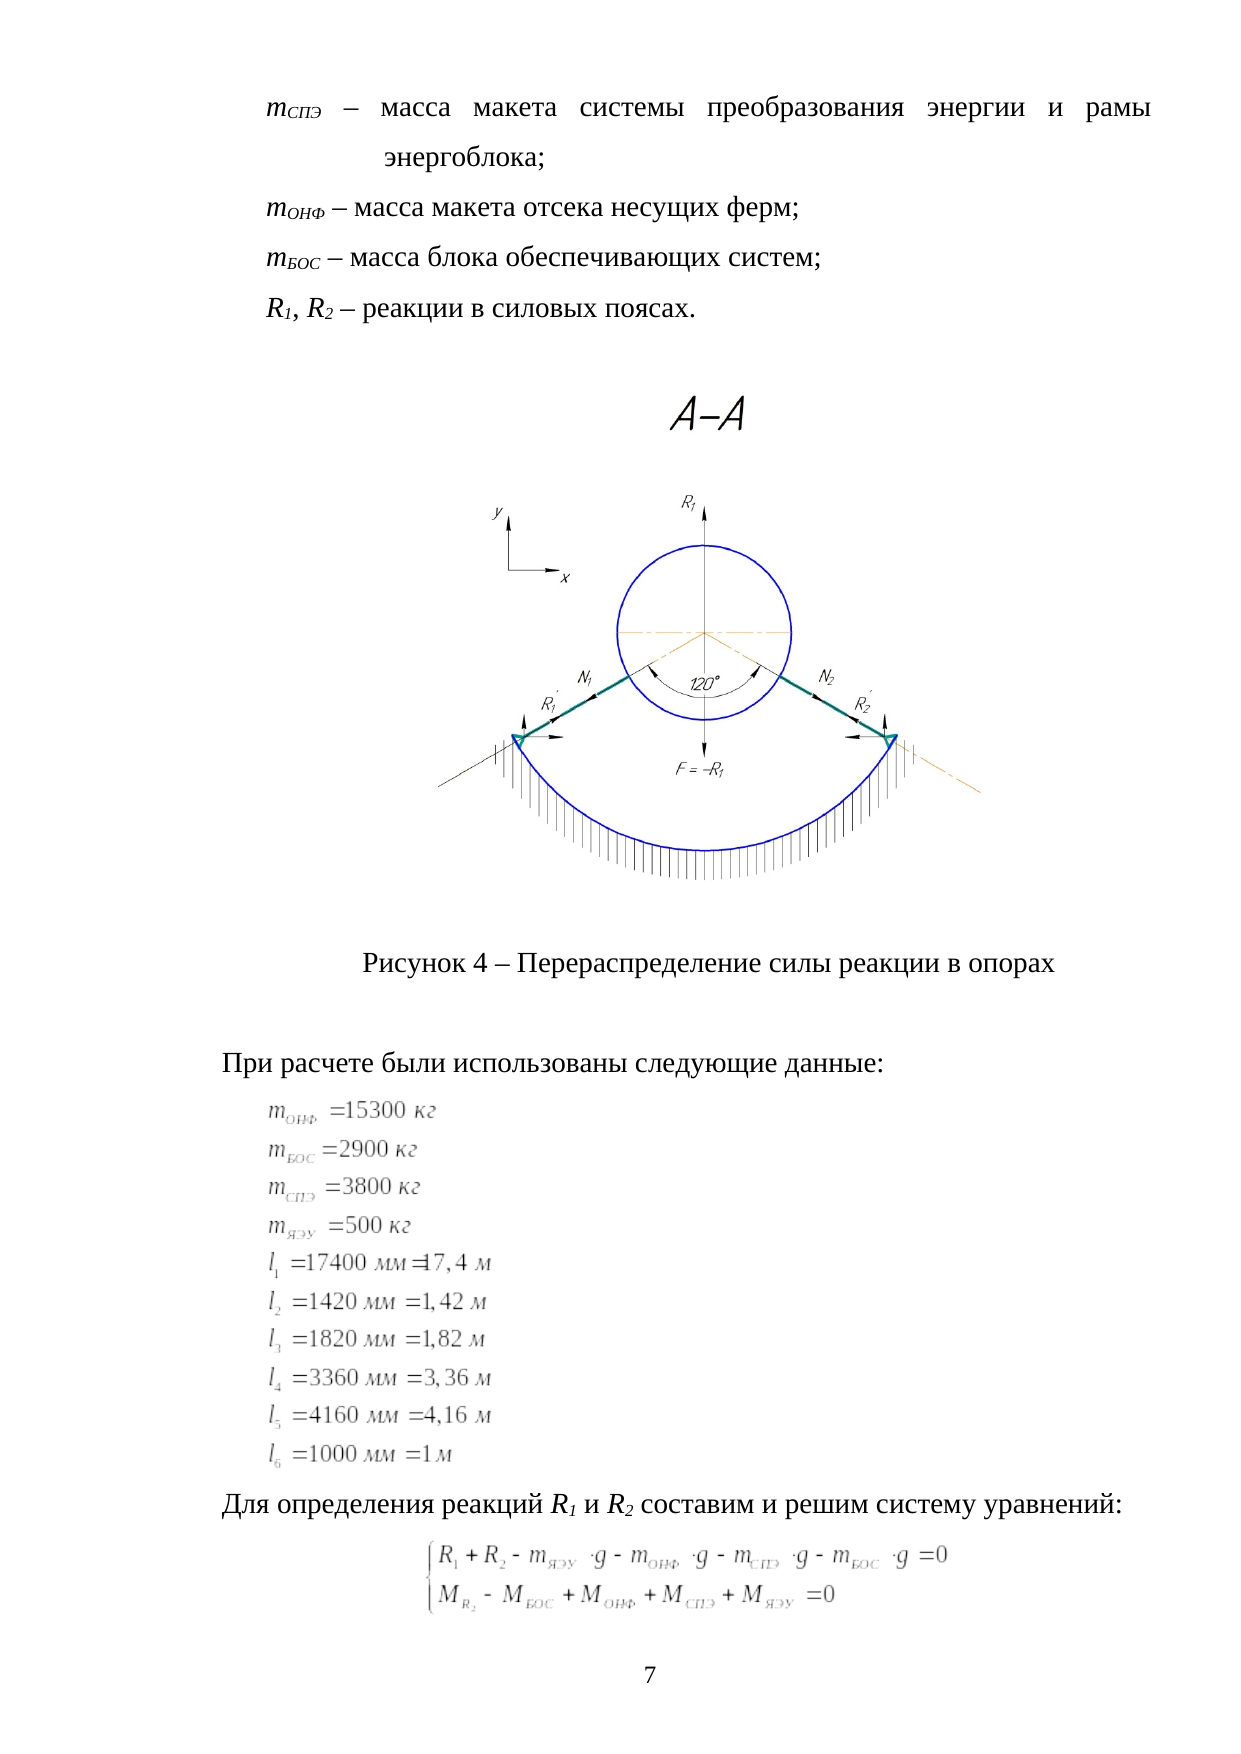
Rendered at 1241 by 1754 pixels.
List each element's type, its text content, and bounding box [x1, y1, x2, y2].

text R1, R2 – реакции в силовых поясах. [192, 290, 1152, 323]
text mСПЭ – масса макета системы преобразования энергии и рамы энергоблока; [266, 89, 1152, 172]
text Для определения реакций R1 и R2 составим и решим систему уравнений: [148, 1487, 1152, 1520]
text mБОС – масса блока обеспечивающих систем; [192, 239, 1152, 273]
text mОНФ – масса макета отсека несущих ферм; [192, 189, 1152, 223]
text Рисунок 4 – Перераспределение силы реакции в опорах [192, 945, 1152, 978]
text При расчете были использованы следующие данные: [148, 1045, 1152, 1079]
picture [436, 390, 982, 881]
